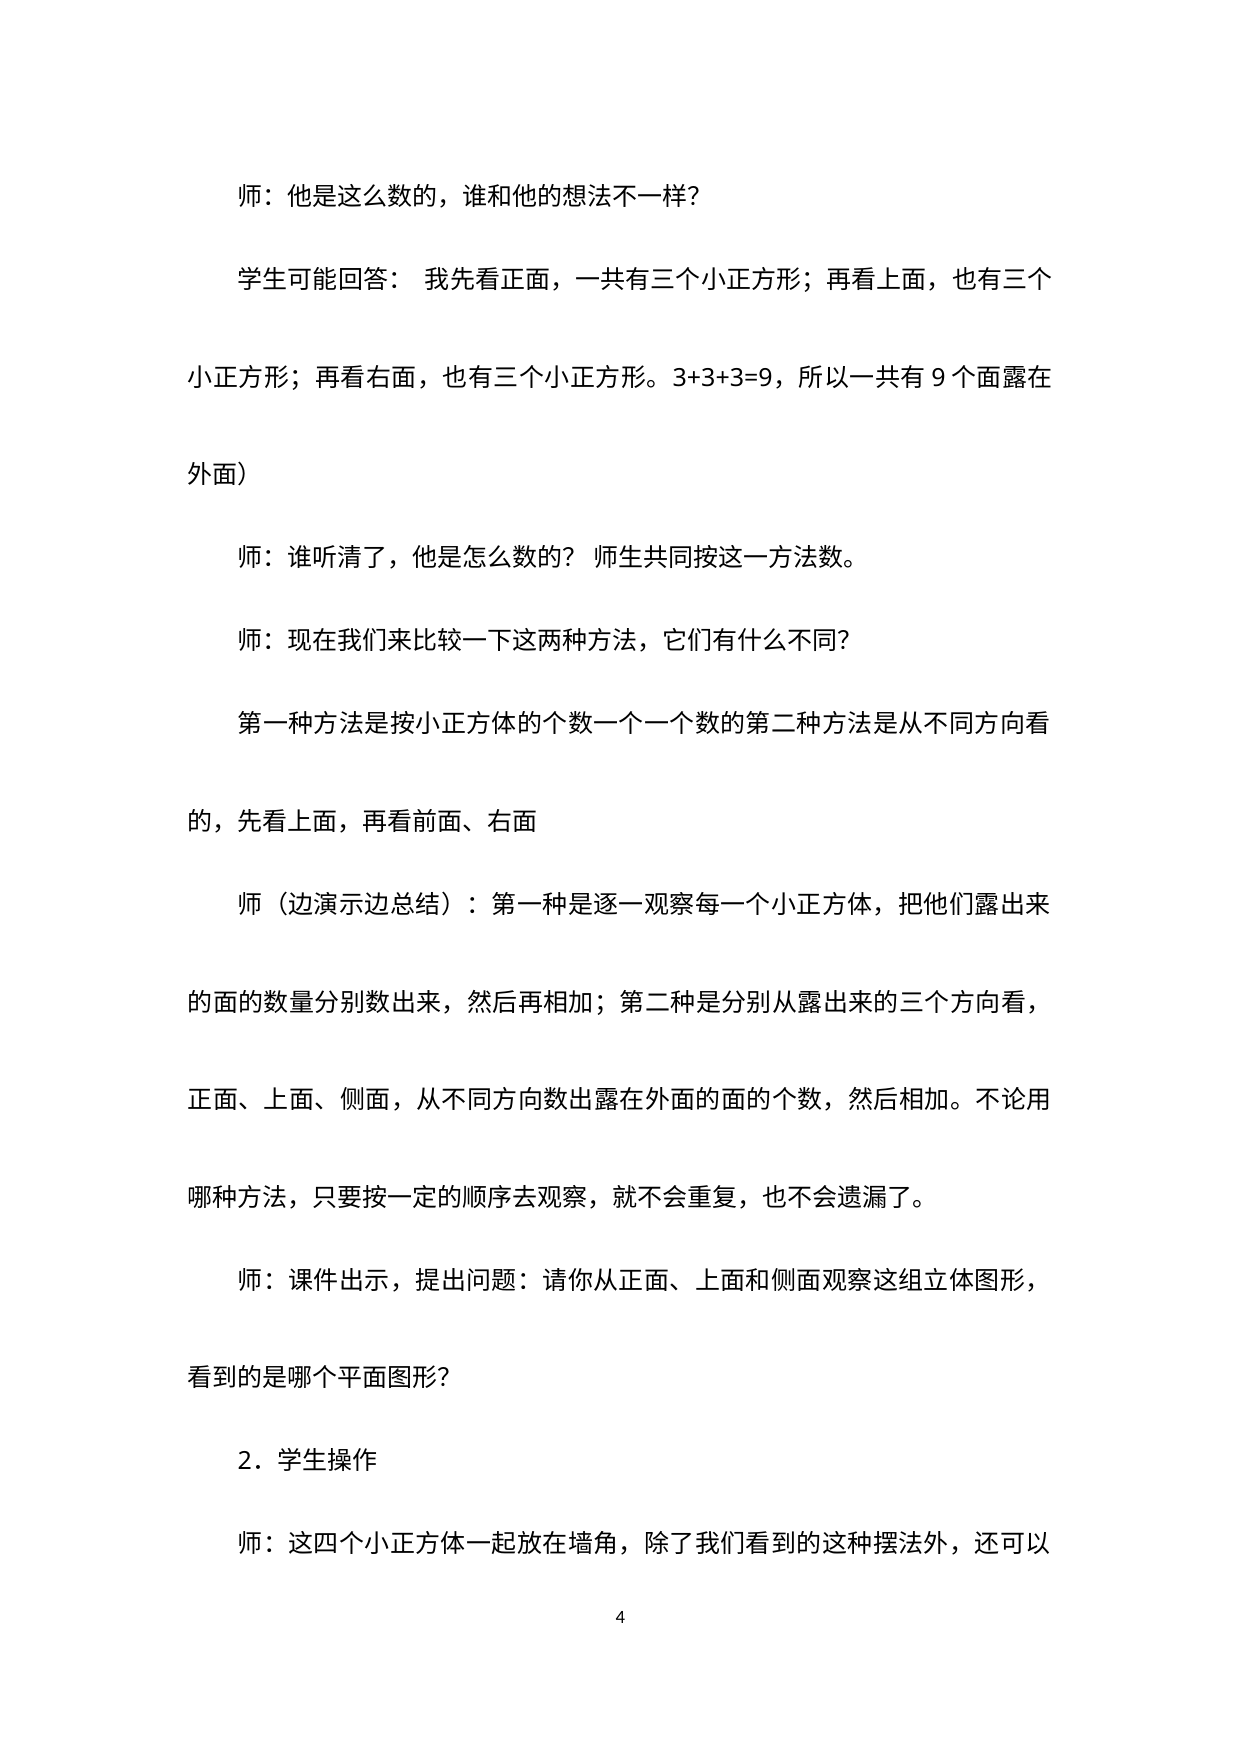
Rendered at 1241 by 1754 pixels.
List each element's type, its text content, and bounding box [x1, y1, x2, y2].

text 学生可能回答： 我先看正面，一共有三个小正方形；再看上面，也有三个小正方形；再看右面，也有三个小正方形。3+3+3=9，所以一共有9个面露在外面） [187, 245, 1053, 505]
text 师：课件出示，提出问题：请你从正面、上面和侧面观察这组立体图形，看到的是哪个平面图形？ [187, 1246, 1053, 1408]
text 2．学生操作 [187, 1426, 1053, 1491]
text 师：现在我们来比较一下这两种方法，它们有什么不同？ [187, 606, 1053, 671]
text 师（边演示边总结）：第一种是逐一观察每一个小正方体，把他们露出来的面的数量分别数出来，然后再相加；第二种是分别从露出来的三个方向看，正面、上面、侧面，从不同方向数出露在外面的面的个数，然后相加。不论用哪种方法，只要按一定的顺序去观察，就不会重复，也不会遗漏了。 [187, 870, 1053, 1228]
text 师：他是这么数的，谁和他的想法不一样？ [187, 162, 1053, 227]
text 第一种方法是按小正方体的个数一个一个数的第二种方法是从不同方向看的，先看上面，再看前面、右面 [187, 689, 1053, 852]
text 师：谁听清了，他是怎么数的？ 师生共同按这一方法数。 [187, 523, 1053, 588]
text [187, 1509, 1053, 1574]
